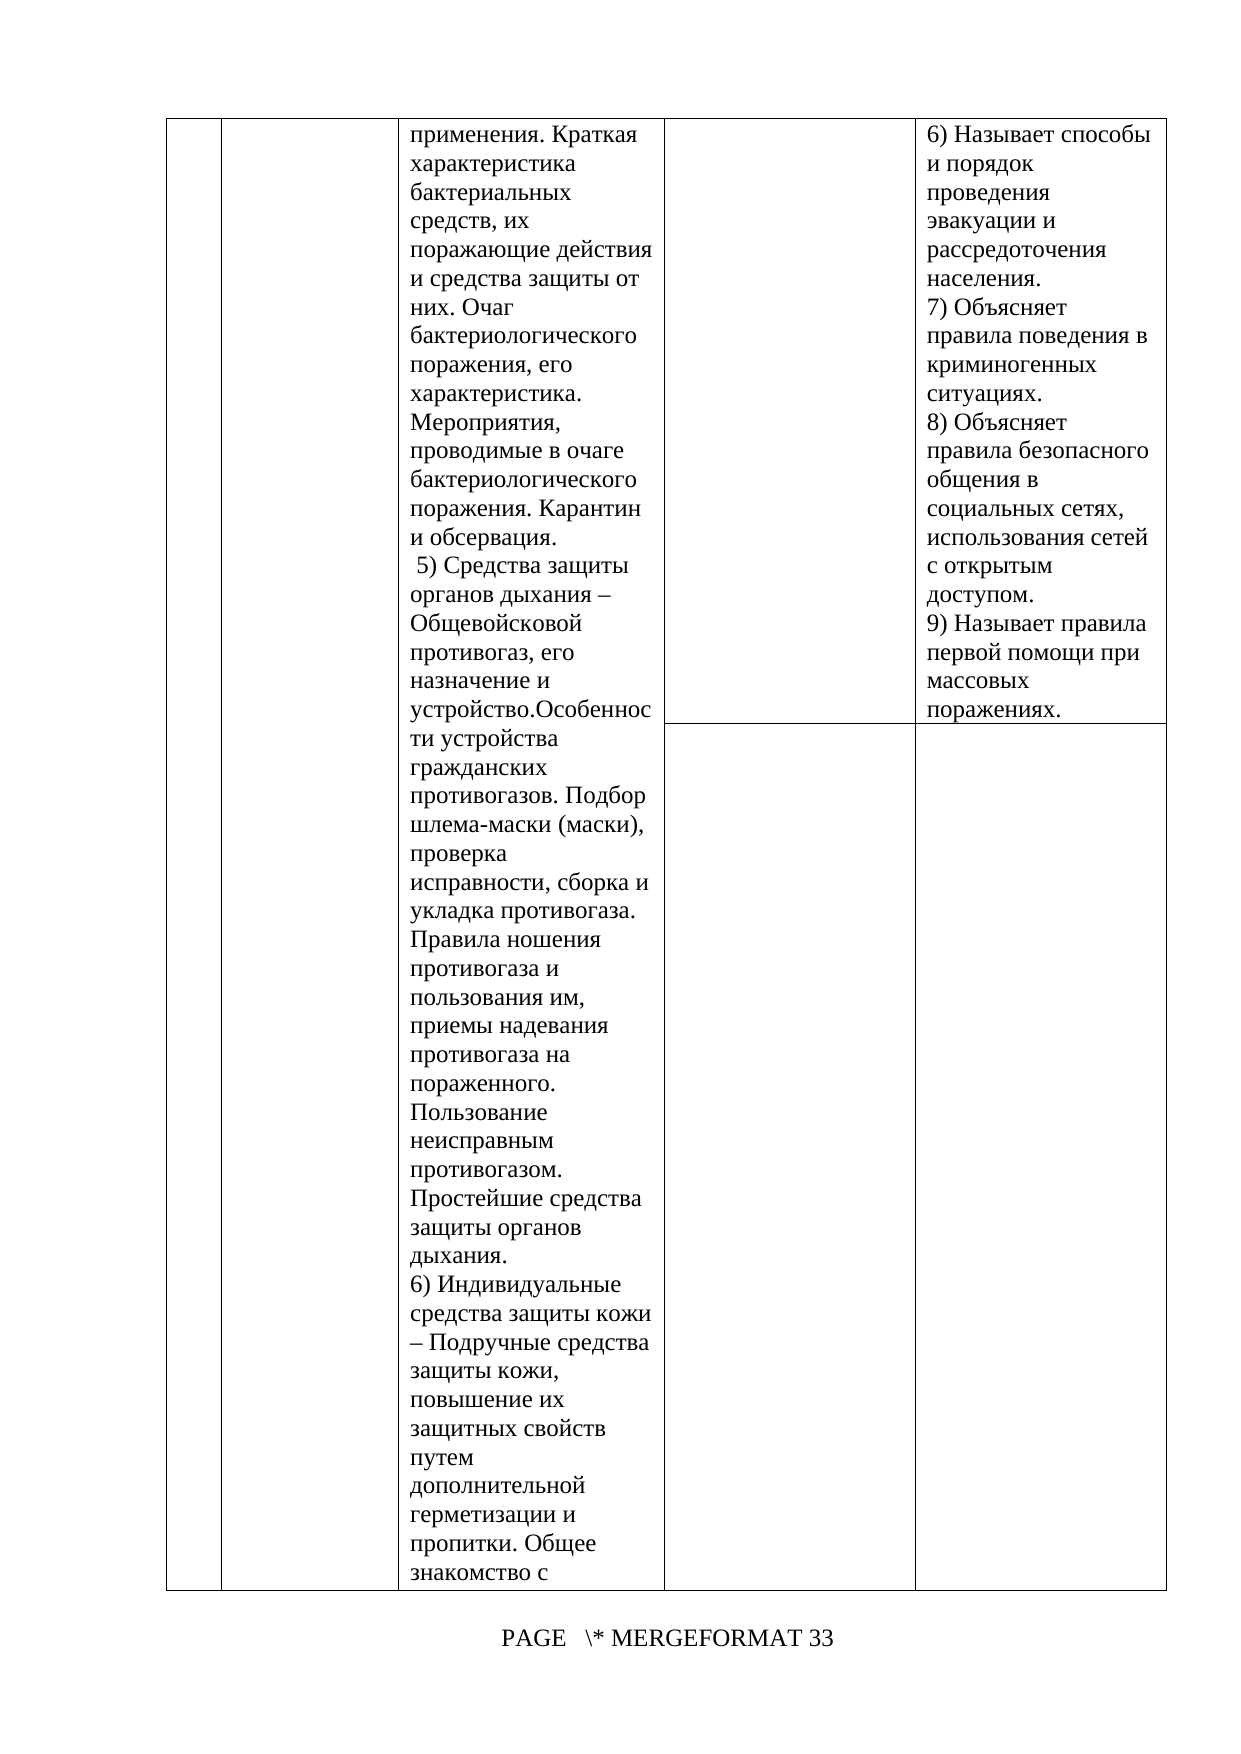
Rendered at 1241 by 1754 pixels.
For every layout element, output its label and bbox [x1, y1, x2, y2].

table_cell [665, 119, 915, 723]
table_cell [665, 724, 915, 1590]
table_cell [916, 724, 1166, 1590]
table_cell [916, 119, 1166, 723]
